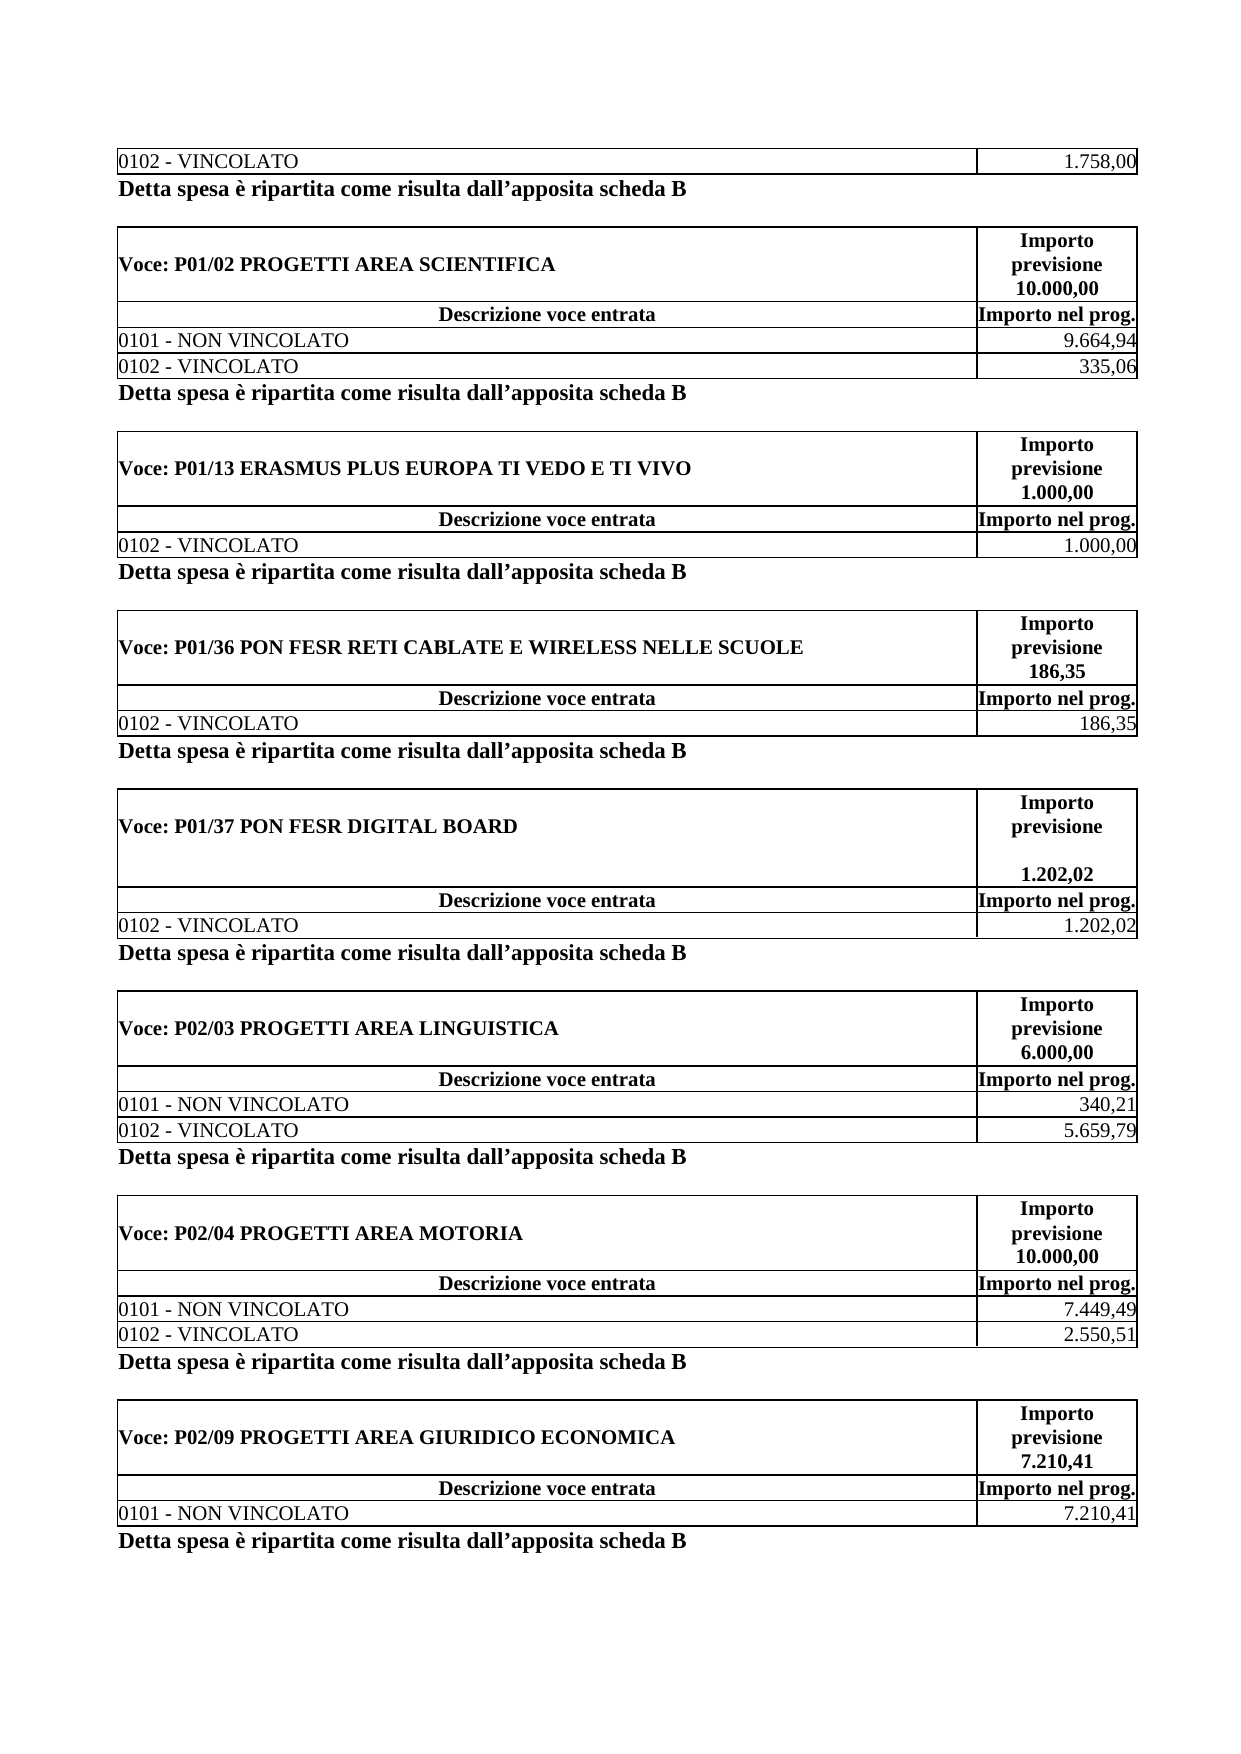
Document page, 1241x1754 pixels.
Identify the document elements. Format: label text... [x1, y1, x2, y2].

table_cell 9.664,94 [978, 328, 1136, 352]
table_cell 0102 - VINCOLATO [118, 913, 976, 937]
table_header Voce: P01/37 PON FESR DIGITAL BOARD [118, 790, 976, 886]
table_cell 340,21 [978, 1092, 1136, 1116]
table_cell 335,06 [978, 354, 1136, 378]
text Detta spesa è ripartita come risulta dall’apposita scheda B [118, 379, 1122, 406]
text Detta spesa è ripartita come risulta dall’apposita scheda B [118, 1527, 1122, 1553]
table_cell Importo nel prog. [978, 302, 1136, 326]
table_cell Importo nel prog. [978, 507, 1136, 531]
table_header Voce: P01/36 PON FESR RETI CABLATE E WIRELESS NELLE SCUOLE [118, 611, 976, 684]
table_cell 0101 - NON VINCOLATO [118, 1297, 976, 1321]
text Detta spesa è ripartita come risulta dall’apposita scheda B [118, 737, 1122, 763]
table_cell Importo nel prog. [978, 1271, 1136, 1295]
table_cell 1.758,00 [978, 149, 1136, 173]
table_cell 0101 - NON VINCOLATO [118, 328, 976, 352]
table_header Voce: P01/13 ERASMUS PLUS EUROPA TI VEDO E TI VIVO [118, 432, 976, 505]
table_cell 0101 - NON VINCOLATO [118, 1092, 976, 1116]
table_cell Importo nel prog. [978, 1476, 1136, 1499]
table_cell 0102 - VINCOLATO [118, 149, 976, 173]
table_cell Importo nel prog. [978, 1067, 1136, 1091]
table_cell Descrizione voce entrata [118, 1271, 976, 1295]
table_cell 0102 - VINCOLATO [118, 354, 976, 378]
text Detta spesa è ripartita come risulta dall’apposita scheda B [118, 558, 1122, 584]
table_header Importo previsione 1.000,00 [978, 432, 1136, 505]
table_header Importo previsione 10.000,00 [978, 1196, 1136, 1269]
table_cell Descrizione voce entrata [118, 302, 976, 326]
table_cell 5.659,79 [978, 1118, 1136, 1142]
table_cell 0102 - VINCOLATO [118, 711, 976, 735]
table_cell 0102 - VINCOLATO [118, 1118, 976, 1142]
table_cell 0102 - VINCOLATO [118, 533, 976, 557]
table_header Importo previsione 1.202,02 [978, 790, 1136, 886]
table_cell Descrizione voce entrata [118, 1476, 976, 1499]
table_header Voce: P01/02 PROGETTI AREA SCIENTIFICA [118, 228, 976, 301]
table_header Voce: P02/03 PROGETTI AREA LINGUISTICA [118, 992, 976, 1065]
table_cell 7.210,41 [978, 1501, 1136, 1525]
table_cell Descrizione voce entrata [118, 888, 976, 912]
text Detta spesa è ripartita come risulta dall’apposita scheda B [118, 1348, 1122, 1374]
table_cell Importo nel prog. [978, 888, 1136, 912]
table_header Importo previsione 10.000,00 [978, 228, 1136, 301]
table_cell Descrizione voce entrata [118, 686, 976, 710]
table_cell 186,35 [978, 711, 1136, 735]
table_cell Importo nel prog. [978, 686, 1136, 710]
table_cell Descrizione voce entrata [118, 1067, 976, 1091]
text Detta spesa è ripartita come risulta dall’apposita scheda B [118, 1143, 1122, 1170]
table_header Importo previsione 7.210,41 [978, 1401, 1136, 1474]
table_cell 0101 - NON VINCOLATO [118, 1501, 976, 1525]
table_cell 0102 - VINCOLATO [118, 1322, 976, 1346]
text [118, 175, 1122, 201]
table_header Importo previsione 6.000,00 [978, 992, 1136, 1065]
table_header Voce: P02/09 PROGETTI AREA GIURIDICO ECONOMICA [118, 1401, 976, 1474]
table_cell Descrizione voce entrata [118, 507, 976, 531]
table_header Voce: P02/04 PROGETTI AREA MOTORIA [118, 1196, 976, 1269]
text Detta spesa è ripartita come risulta dall’apposita scheda B [118, 939, 1122, 965]
table_cell 7.449,49 [978, 1297, 1136, 1321]
table_cell 2.550,51 [978, 1322, 1136, 1346]
table_cell 1.202,02 [978, 913, 1136, 937]
table_header Importo previsione 186,35 [978, 611, 1136, 684]
table_cell 1.000,00 [978, 533, 1136, 557]
